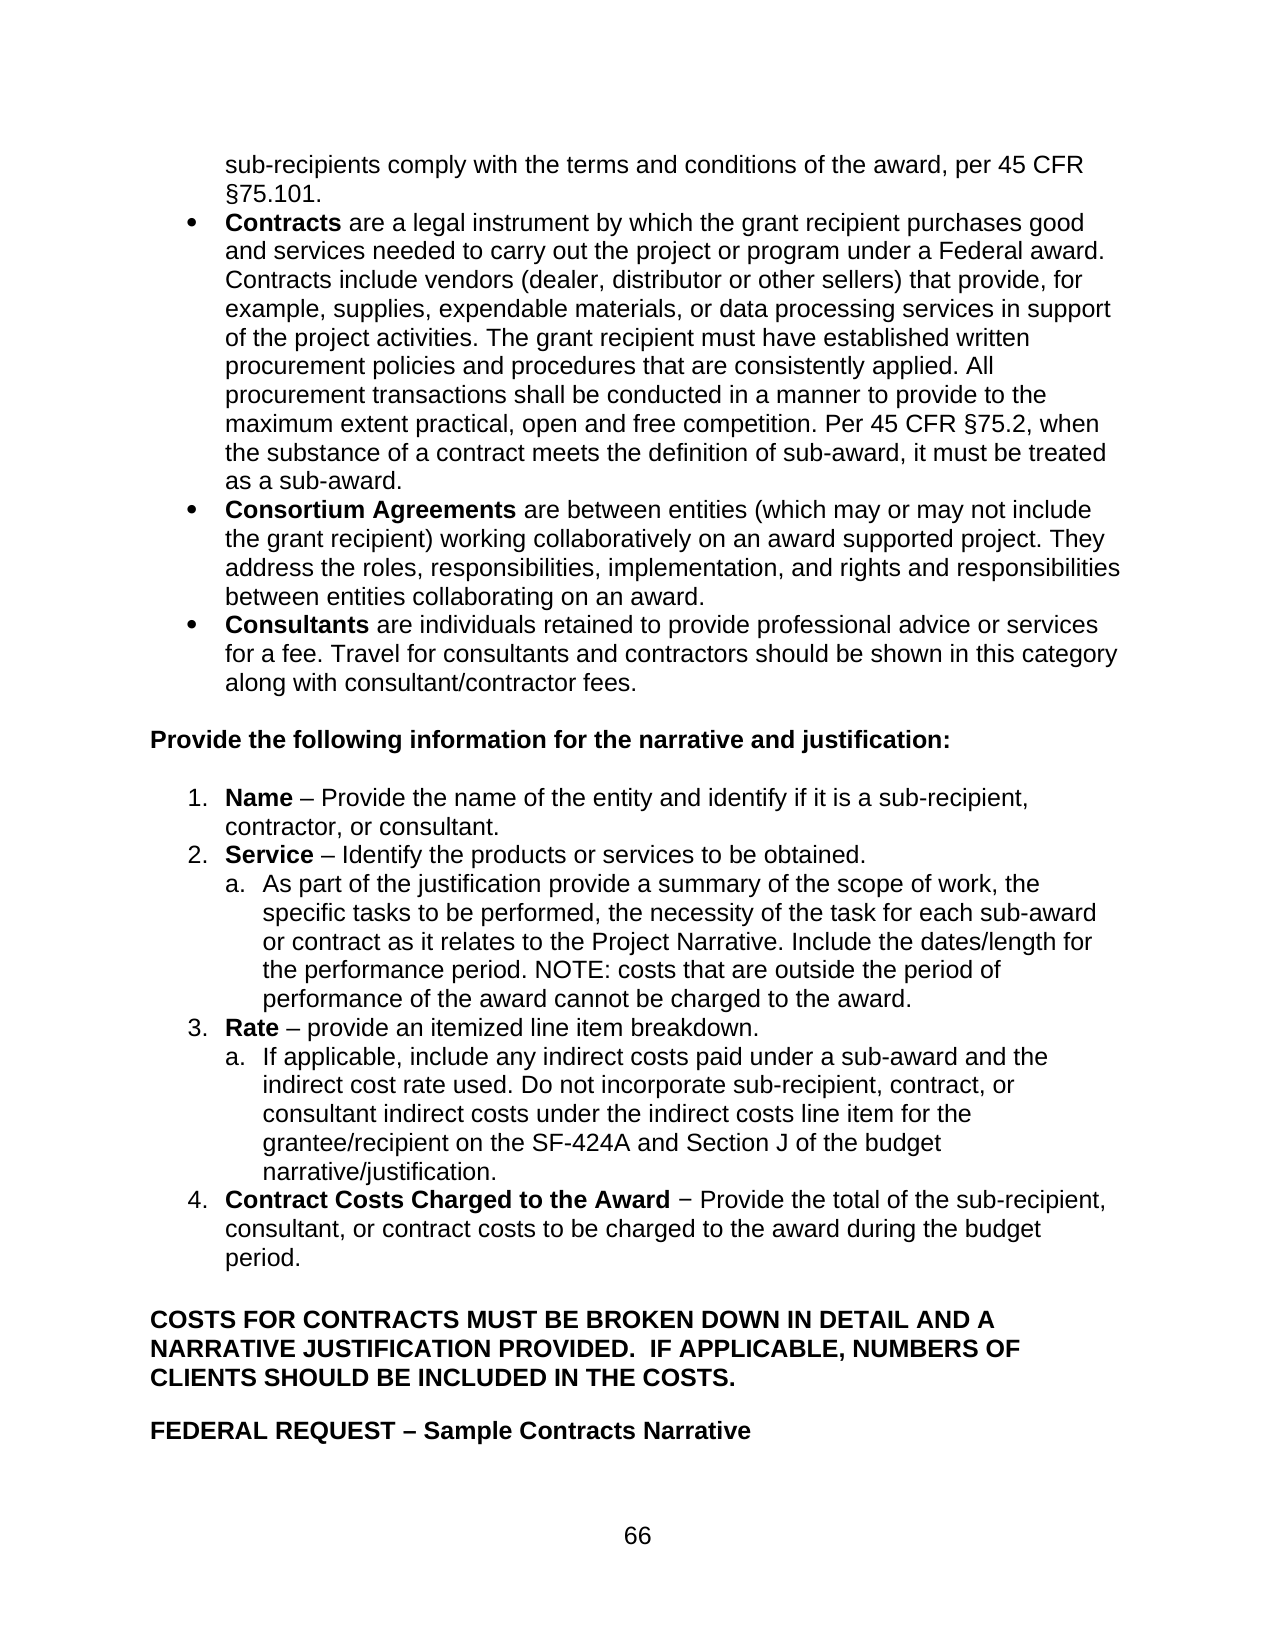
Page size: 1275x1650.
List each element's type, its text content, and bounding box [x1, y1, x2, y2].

list Contracts are a legal instrument by which the grant recipient purchases good and services needed to carry out the project or program under a Federal award. Contracts include vendors (dealer, distributor or other sellers) that provide, for example, supplies, expendable materials, or data processing services in support of the project activities. The grant recipient must have established written procurement policies and procedures that are consistently applied. All procurement transactions shall be conducted in a manner to provide to the maximum extent practical, open and free competition. Per 45 CFR §75.2, when the substance of a contract meets the definition of sub-award, it must be treated as a sub-award. [187, 207, 1125, 495]
list Name – Provide the name of the entity and identify if it is a sub-recipient, contractor, or consultant. [187, 783, 1125, 840]
text COSTS FOR CONTRACTS MUST BE BROKEN DOWN IN DETAIL AND A NARRATIVE JUSTIFICATION PROVIDED. IF APPLICABLE, NUMBERS OF CLIENTS SHOULD BE INCLUDED IN THE COSTS. [150, 1305, 1125, 1391]
list If applicable, include any indirect costs paid under a sub-award and the indirect cost rate used. Do not incorporate sub-recipient, contract, or consultant indirect costs under the indirect costs line item for the grantee/recipient on the SF-424A and Section J of the budget narrative/justification. [225, 1042, 1125, 1185]
list Contract Costs Charged to the Award − Provide the total of the sub-recipient, consultant, or contract costs to be charged to the award during the budget period. [187, 1185, 1125, 1272]
text Provide the following information for the narrative and justification: [150, 725, 1125, 754]
list Service – Identify the products or services to be obtained. [187, 840, 1125, 869]
list Consortium Agreements are between entities (which may or may not include the grant recipient) working collaboratively on an award supported project. They address the roles, responsibilities, implementation, and rights and responsibilities between entities collaborating on an award. [187, 495, 1125, 610]
text FEDERAL REQUEST – Sample Contracts Narrative [150, 1416, 1125, 1445]
list Consultants are individuals retained to provide professional advice or services for a fee. Travel for consultants and contractors should be shown in this category along with consultant/contractor fees. [187, 610, 1125, 697]
list As part of the justification provide a summary of the scope of work, the specific tasks to be performed, the necessity of the task for each sub-award or contract as it relates to the Project Narrative. Include the dates/length for the performance period. NOTE: costs that are outside the period of performance of the award cannot be charged to the award. [225, 869, 1125, 1013]
list Rate – provide an itemized line item breakdown. [187, 1013, 1125, 1042]
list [187, 150, 1125, 207]
